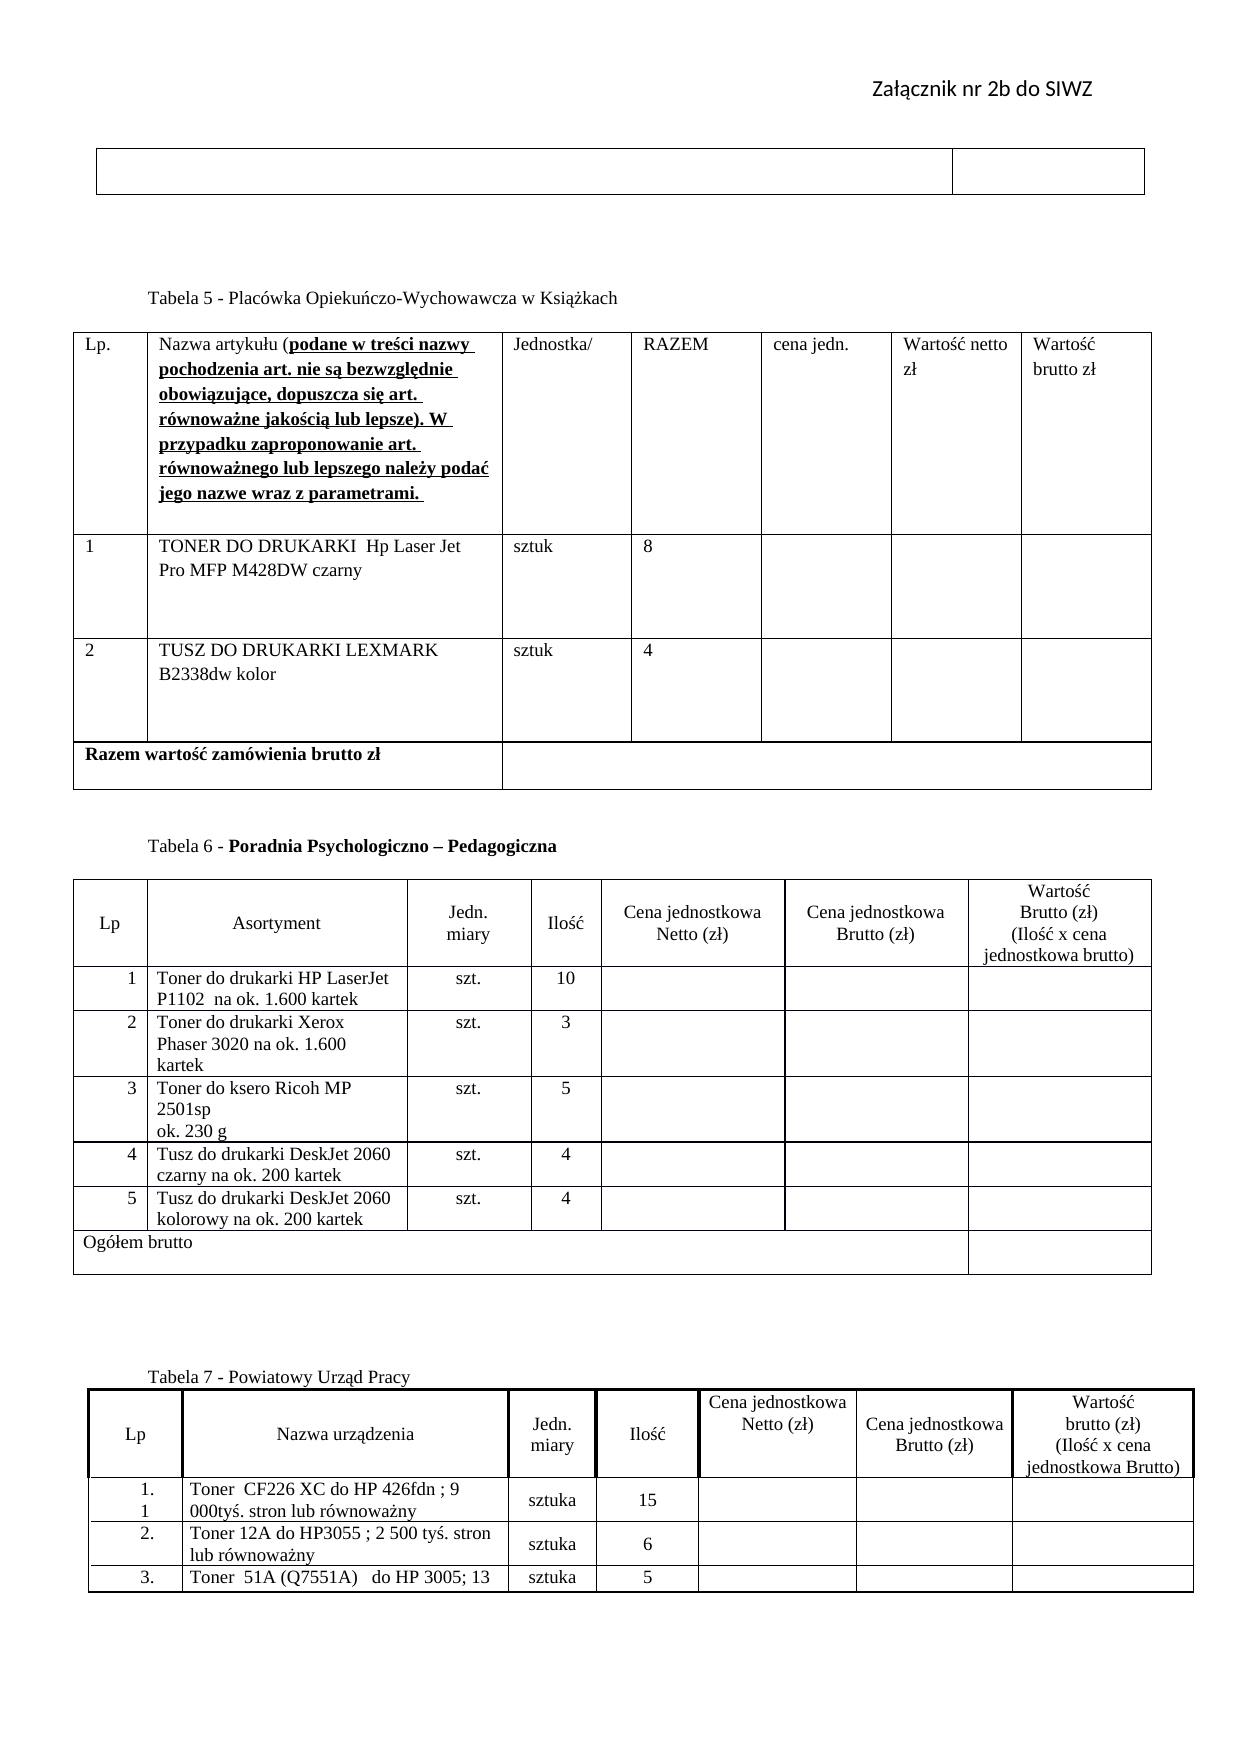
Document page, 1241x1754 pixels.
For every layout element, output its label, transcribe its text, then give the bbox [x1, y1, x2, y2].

table_cell Toner do drukarki HP LaserJet P1102 na ok. 1.600 kartek [148, 967, 407, 1010]
table_cell [602, 1011, 784, 1076]
table_cell TONER DO DRUKARKI Hp Laser Jet Pro MFP M428DW czarny [148, 535, 502, 637]
table_cell 4 [532, 1143, 601, 1186]
table_cell [602, 967, 784, 1010]
table_cell [1022, 535, 1151, 637]
table_header Lp. [74, 333, 147, 533]
table_cell 1 [74, 967, 147, 1010]
table_cell szt. [408, 1077, 531, 1141]
table_cell [969, 1187, 1151, 1230]
table_cell 5 [597, 1566, 698, 1591]
table_cell [857, 1522, 1012, 1565]
table_cell sztuk [503, 639, 631, 741]
table_cell [786, 1077, 968, 1141]
table_header Wartość brutto (zł) (Ilość x cena jednostkowa Brutto) [1014, 1391, 1192, 1477]
table_cell [969, 1077, 1151, 1141]
table_cell 2 [74, 639, 147, 741]
table_header Jedn. miary [510, 1391, 594, 1477]
table_header Nazwa urządzenia [184, 1391, 507, 1477]
table_cell 3 [532, 1011, 601, 1076]
table_cell 4 [632, 639, 761, 741]
table_cell [969, 1231, 1151, 1274]
table_cell szt. [408, 1143, 531, 1186]
table_cell [699, 1478, 856, 1521]
table_cell Tusz do drukarki DeskJet 2060 kolorowy na ok. 200 kartek [148, 1187, 407, 1230]
table_cell [892, 639, 1021, 741]
table_cell [857, 1566, 1012, 1591]
table_cell [892, 535, 1021, 637]
table_cell sztuka [509, 1566, 596, 1591]
table_cell szt. [408, 967, 531, 1010]
table_cell [762, 535, 891, 637]
table_cell [786, 1143, 968, 1186]
table_cell 4 [74, 1143, 147, 1186]
text Tabela 7 - Powiatowy Urząd Pracy [148, 1366, 1093, 1388]
table_cell Toner do ksero Ricoh MP 2501sp ok. 230 g [148, 1077, 407, 1141]
table_header Jedn. miary [408, 880, 531, 966]
table_cell [503, 743, 1151, 789]
table_header cena jedn. [762, 333, 891, 533]
table_header RAZEM [632, 333, 761, 533]
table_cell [183, 1566, 508, 1591]
table_cell [953, 149, 1144, 194]
table_cell 5 [532, 1077, 601, 1141]
table_cell Tusz do drukarki DeskJet 2060 czarny na ok. 200 kartek [148, 1143, 407, 1186]
table_header Ilość [532, 880, 601, 966]
table_cell 2 [74, 1011, 147, 1076]
table_cell 1 [89, 1477, 182, 1521]
table_cell [786, 1011, 968, 1076]
table_cell [89, 1565, 182, 1591]
table_cell 3 [74, 1077, 147, 1141]
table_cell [97, 149, 952, 194]
table_cell [786, 967, 968, 1010]
table_cell [969, 1011, 1151, 1076]
table_cell szt. [408, 1011, 531, 1076]
table_cell [602, 1187, 784, 1230]
table_cell Toner CF226 XC do HP 426fdn ; 9 000tyś. stron lub równoważny [183, 1478, 508, 1521]
table_cell sztuk [503, 535, 631, 637]
table_header Jednostka/ [503, 333, 631, 533]
table_header Wartość brutto zł [1022, 333, 1151, 533]
table_cell 4 [532, 1187, 601, 1230]
table_cell [1013, 1522, 1193, 1565]
table_cell [699, 1566, 856, 1591]
table_cell [969, 967, 1151, 1010]
table_header Cena jednostkowa Brutto (zł) [857, 1391, 1011, 1477]
table_cell [602, 1077, 784, 1141]
table_cell 1 [74, 535, 147, 637]
table_cell 8 [632, 535, 761, 637]
table_cell TUSZ DO DRUKARKI LEXMARK B2338dw kolor [148, 639, 502, 741]
table_header Cena jednostkowa Netto (zł) [602, 880, 784, 966]
text Tabela 5 - Placówka Opiekuńczo-Wychowawcza w Książkach [148, 287, 1093, 308]
table_cell [762, 639, 891, 741]
table_header Wartość netto zł [892, 333, 1021, 533]
table_cell [1013, 1566, 1193, 1591]
table_header Cena jednostkowa Netto (zł) [701, 1391, 856, 1477]
table_cell Toner do drukarki Xerox Phaser 3020 na ok. 1.600 kartek [148, 1011, 407, 1076]
table_cell szt. [408, 1187, 531, 1230]
table_cell [89, 1521, 182, 1565]
table_cell [786, 1187, 968, 1230]
table_cell Ogółem brutto [74, 1231, 968, 1274]
table_cell 15 [597, 1478, 698, 1521]
table_header Lp [74, 880, 147, 966]
table_cell [969, 1143, 1151, 1186]
table_cell [699, 1522, 856, 1565]
table_cell [602, 1143, 784, 1186]
table_cell 5 [74, 1187, 147, 1230]
table_header Nazwa artykułu (podane w treści nazwy pochodzenia art. nie są bezwzględnie obowiązujące, dopuszcza się art. równoważne jakością lub lepsze). W przypadku zaproponowanie art. równoważnego lub lepszego należy podać jego nazwe wraz z parametrami. [148, 333, 502, 533]
table_cell 6 [597, 1522, 698, 1565]
table_cell Toner 12A do HP3055 ; 2 500 tyś. stron lub równoważny [183, 1522, 508, 1565]
table_cell Razem wartość zamówienia brutto zł [74, 743, 502, 789]
text Tabela 6 - Poradnia Psychologiczno – Pedagogiczna [148, 835, 1093, 857]
table_cell 10 [532, 967, 601, 1010]
table_cell sztuka [509, 1522, 596, 1565]
table_header Ilość [598, 1391, 697, 1477]
table_header Lp [90, 1391, 181, 1477]
table_cell [1013, 1478, 1193, 1521]
table_header Asortyment [148, 880, 407, 966]
table_cell [857, 1478, 1012, 1521]
table_header Wartość Brutto (zł) (Ilość x cena jednostkowa brutto) [969, 880, 1151, 966]
table_header Cena jednostkowa Brutto (zł) [786, 880, 968, 966]
table_cell sztuka [509, 1478, 596, 1521]
table_cell [1022, 639, 1151, 741]
